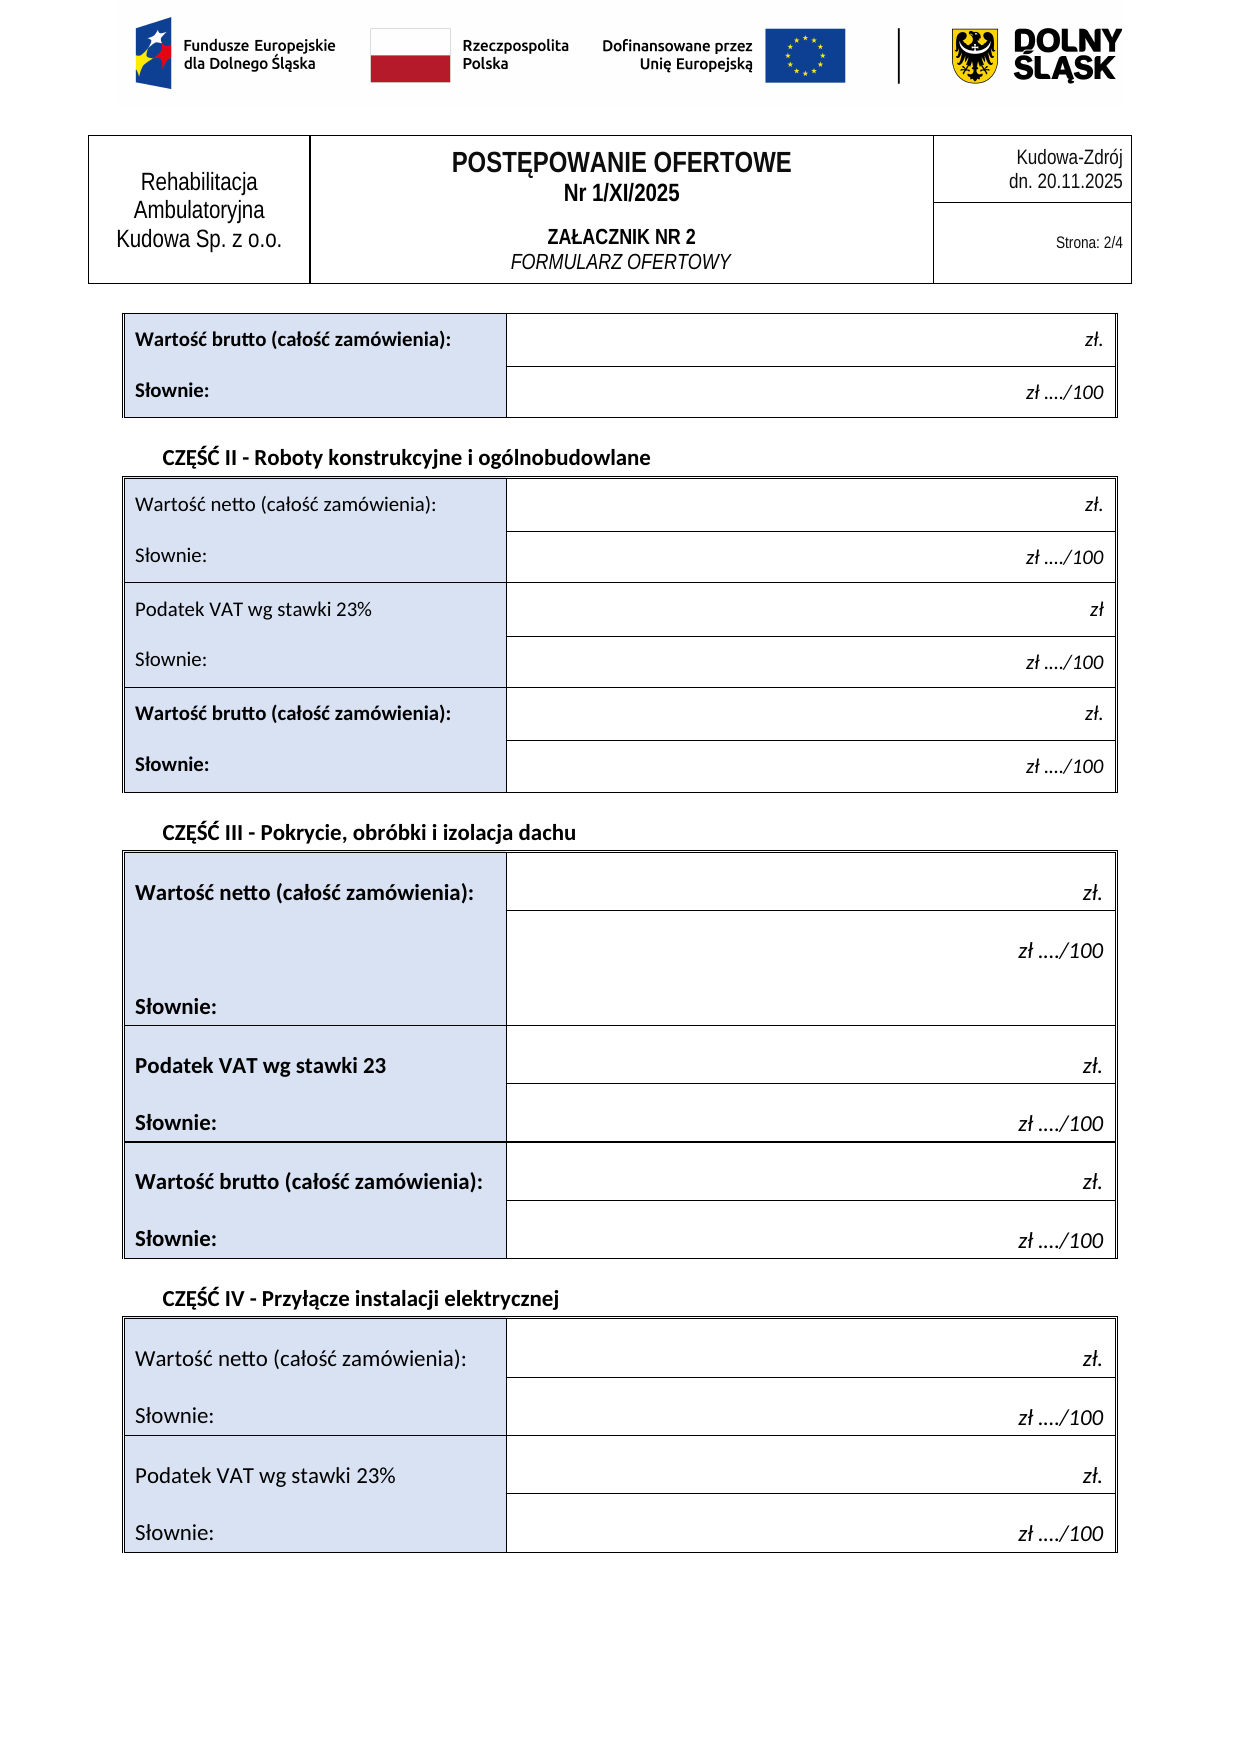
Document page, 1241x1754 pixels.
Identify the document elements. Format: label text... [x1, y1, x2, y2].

table_cell zł .…/100 [507, 532, 1115, 582]
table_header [125, 479, 506, 582]
table_cell Podatek VAT wg stawki 23% Słownie: [125, 583, 506, 687]
table_cell zł .…/100 [507, 1084, 1115, 1141]
table_cell zł. [507, 1436, 1115, 1493]
table_cell zł .…/100 [507, 1201, 1115, 1258]
text CZĘŚĆ IV - Przyłącze instalacji elektrycznej [162, 1284, 1122, 1312]
table_header zł. [507, 853, 1115, 910]
table_cell zł. [507, 1143, 1115, 1200]
table_cell zł .…/100 [507, 367, 1115, 417]
table_header Wartość netto (całość zamówienia): Słownie: [125, 1319, 506, 1435]
table_header zł. [507, 479, 1115, 531]
table_cell zł .…/100 [507, 911, 1115, 1025]
table_cell zł. [507, 314, 1115, 366]
table_cell Wartość brutto (całość zamówienia): Słownie: [125, 688, 506, 792]
table_cell zł .…/100 [507, 741, 1115, 792]
table_header zł. [507, 1319, 1115, 1377]
table_cell zł .…/100 [507, 1494, 1115, 1552]
table_cell zł. [507, 688, 1115, 740]
table_cell zł .…/100 [507, 637, 1115, 687]
table_cell Podatek VAT wg stawki 23% Słownie: [125, 1436, 506, 1552]
table_cell Wartość brutto (całość zamówienia): Słownie: [125, 314, 506, 417]
picture [118, 0, 1123, 107]
text CZĘŚĆ III - Pokrycie, obróbki i izolacja dachu [162, 818, 1122, 846]
table_header Wartość netto (całość zamówienia): Słownie: [125, 853, 506, 1025]
table_cell zł .…/100 [507, 1378, 1115, 1435]
table_cell zł [507, 583, 1115, 636]
text CZĘŚĆ II - Roboty konstrukcyjne i ogólnobudowlane [162, 443, 1122, 471]
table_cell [125, 1143, 506, 1258]
table_cell Podatek VAT wg stawki 23 Słownie: [125, 1026, 506, 1141]
table_cell zł. [507, 1026, 1115, 1083]
